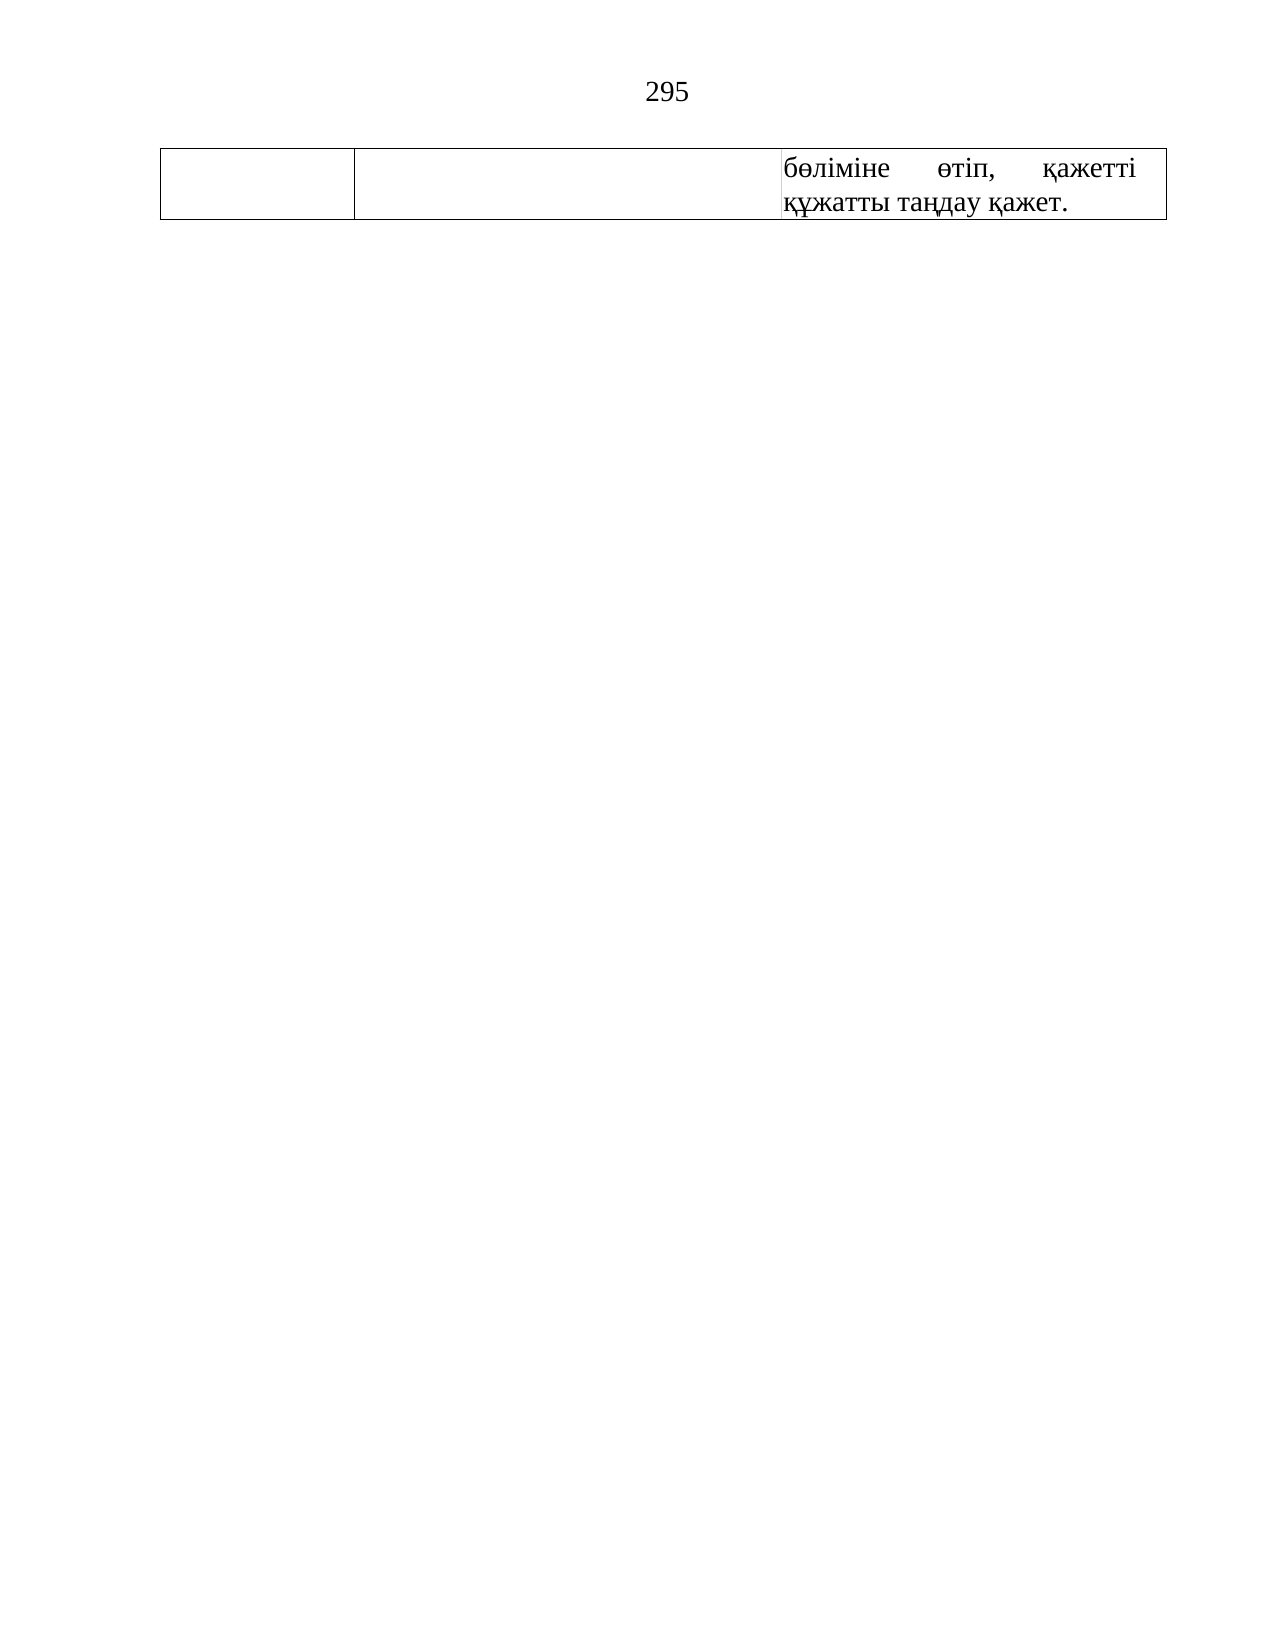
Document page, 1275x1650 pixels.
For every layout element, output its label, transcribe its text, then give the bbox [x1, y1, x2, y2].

table_cell 1 [161, 149, 354, 219]
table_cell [355, 149, 781, 219]
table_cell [782, 149, 1166, 219]
